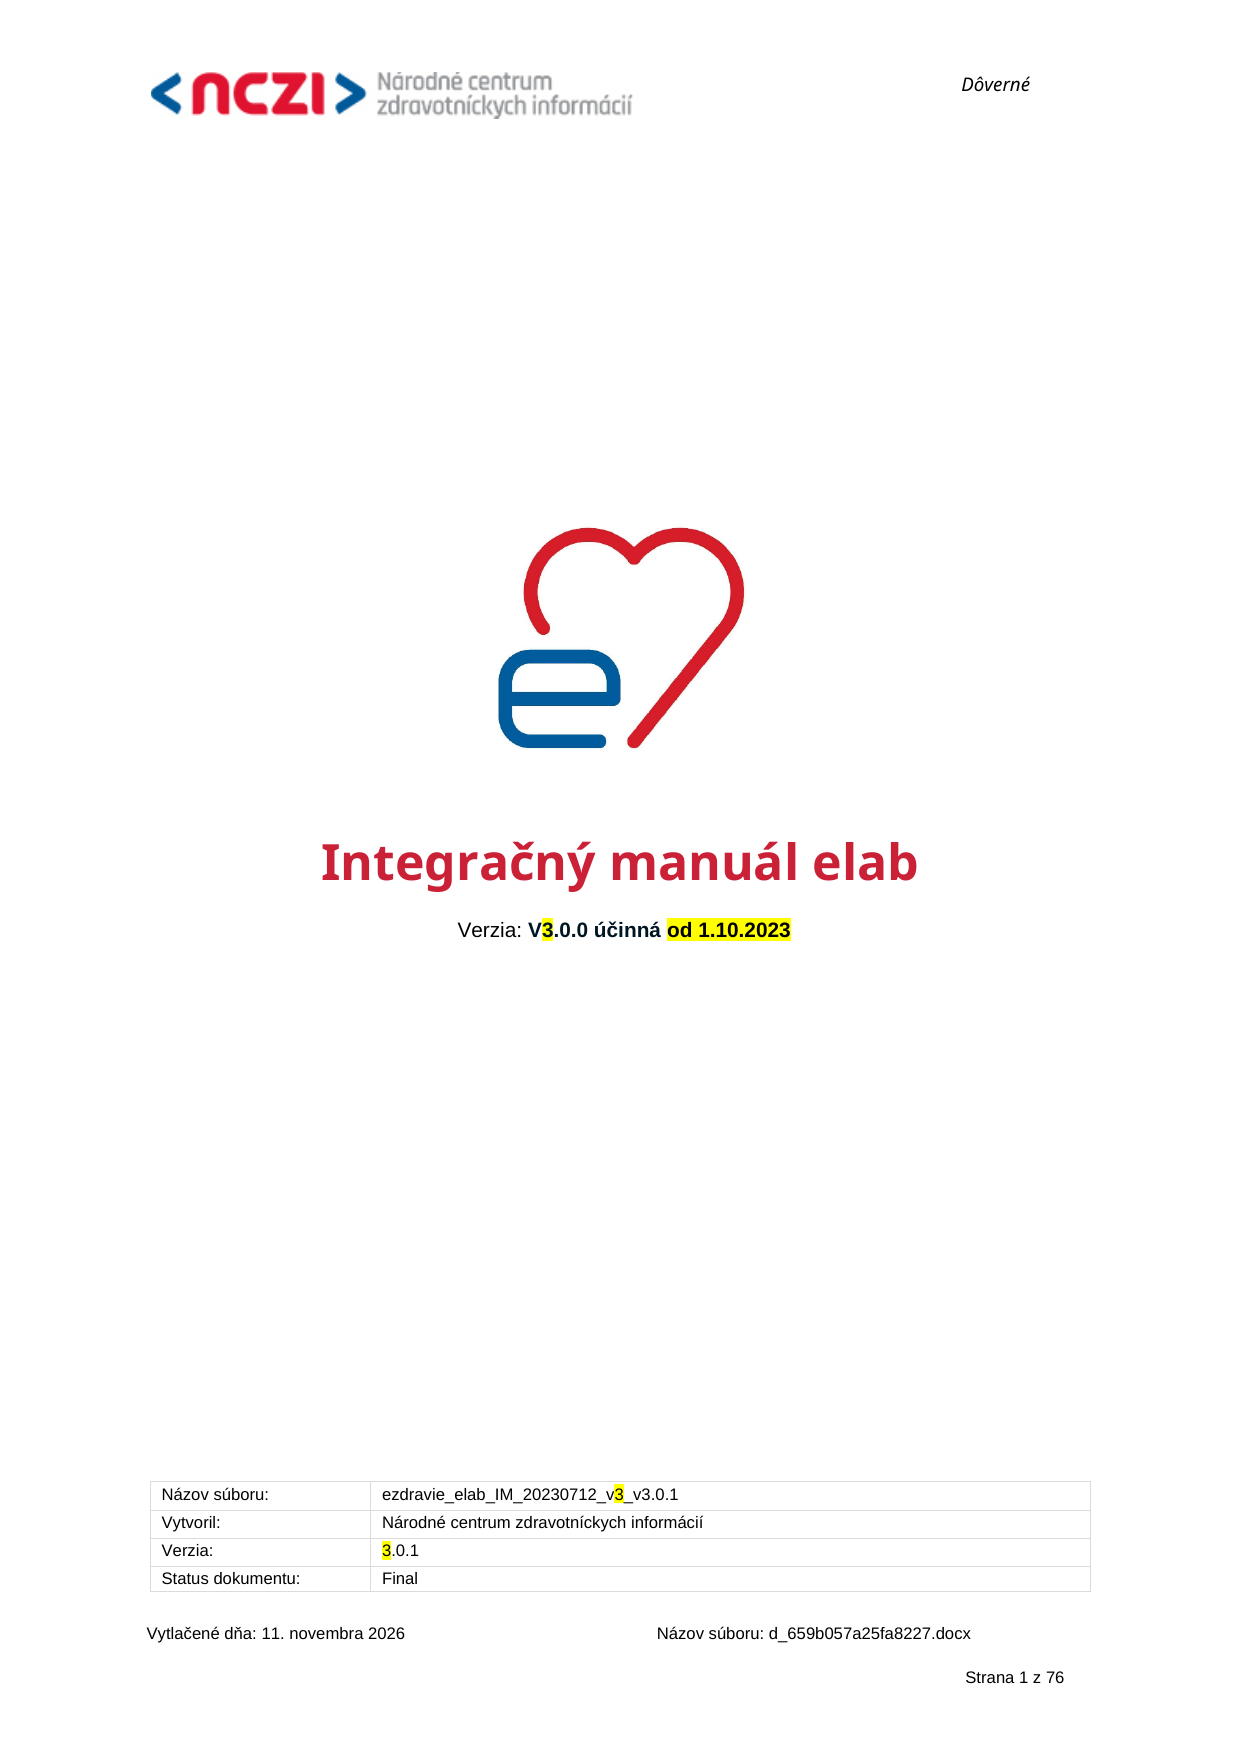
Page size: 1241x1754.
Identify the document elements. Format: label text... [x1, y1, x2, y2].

picture [483, 478, 758, 754]
table_cell Status dokumentu: [151, 1567, 370, 1591]
table_header Integračný manuál elab Verzia: V3.0.0 účinná od 1.10.2023 [141, 463, 1100, 1212]
table_cell 3.0.1 [371, 1539, 1090, 1566]
table_cell Národné centrum zdravotníckych informácií [371, 1511, 1090, 1538]
picture [151, 72, 633, 119]
table_cell Vytvoril: [151, 1511, 370, 1538]
table_header Názov súboru: [151, 1482, 370, 1509]
table_cell Final [371, 1567, 1090, 1591]
table_cell Verzia: [151, 1539, 370, 1566]
table_header ezdravie_elab_IM_20230712_v3_v3.0.1 [371, 1482, 1090, 1509]
